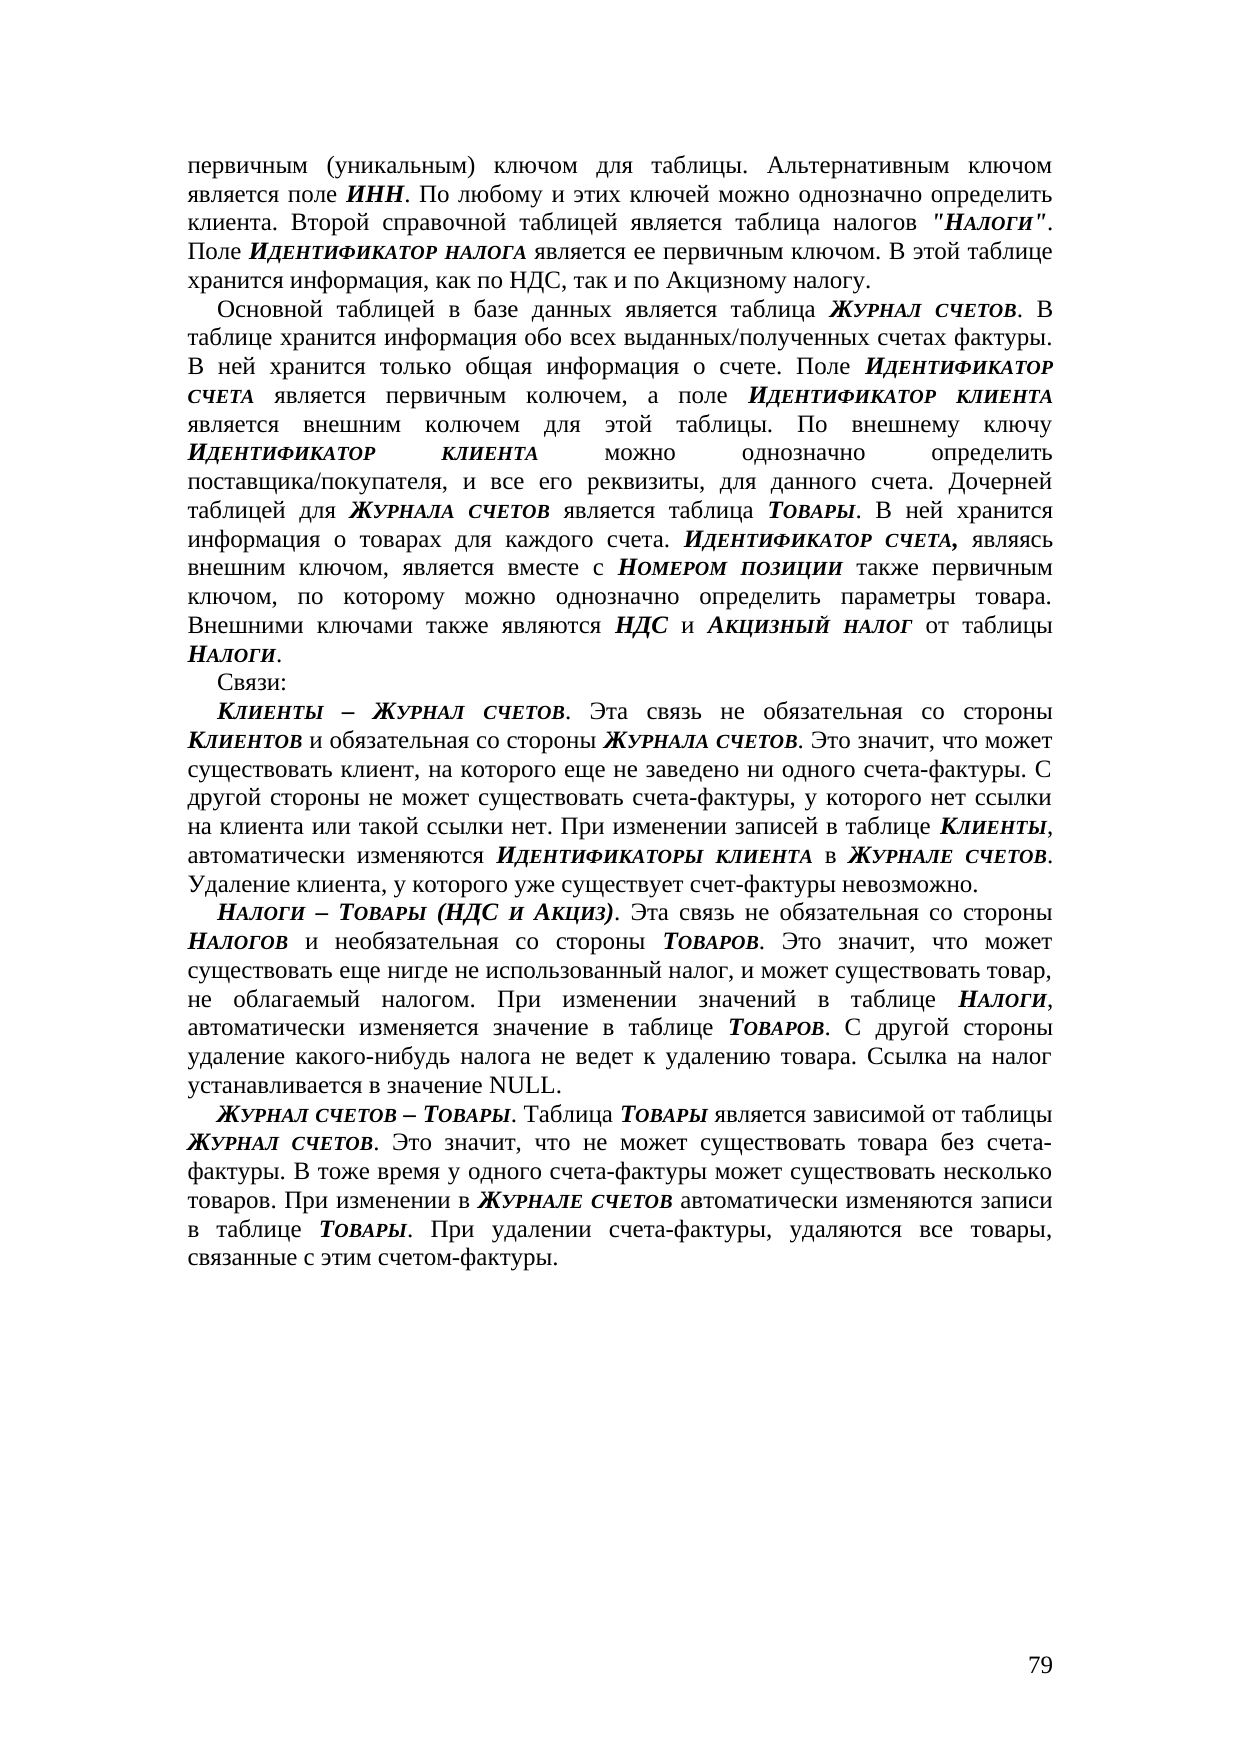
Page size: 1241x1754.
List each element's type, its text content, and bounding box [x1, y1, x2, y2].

text Связи: [187, 667, 1053, 696]
text Налоги – Товары (НДС и Акциз). Эта связь не обязательная со стороны Налогов и необязательная со стороны Товаров. Это значит, что может существовать еще нигде не использованный налог, и может существовать товар, не облагаемый налогом. При изменении значений в таблице Налоги, автоматически изменяется значение в таблице Товаров. С другой стороны удаление какого-нибудь налога не ведет к удалению товара. Ссылка на налог устанавливается в значение NULL. [187, 897, 1053, 1099]
text Клиенты – Журнал счетов. Эта связь не обязательная со стороны Клиентов и обязательная со стороны Журнала счетов. Это значит, что может существовать клиент, на которого еще не заведено ни одного счета-фактуры. С другой стороны не может существовать счета-фактуры, у которого нет ссылки на клиента или такой ссылки нет. При изменении записей в таблице Клиенты, автоматически изменяются Идентификаторы клиента в Журнале счетов. Удаление клиента, у которого уже существует счет-фактуры невозможно. [187, 696, 1053, 897]
text Основной таблицей в базе данных является таблица Журнал счетов. В таблице хранится информация обо всех выданных/полученных счетах фактуры. В ней хранится только общая информация о счете. Поле Идентификатор счета является первичным колючем, а поле Идентификатор клиента является внешним колючем для этой таблицы. По внешнему ключу Идентификатор клиента можно однозначно определить поставщика/покупателя, и все его реквизиты, для данного счета. Дочерней таблицей для Журнала счетов является таблица Товары. В ней хранится информация о товарах для каждого счета. Идентификатор счета, являясь внешним ключом, является вместе с Номером позиции также первичным ключом, по которому можно однозначно определить параметры товара. Внешними ключами также являются НДС и Акцизный налог от таблицы Налоги. [187, 294, 1053, 667]
text Журнал счетов – Товары. Таблица Товары является зависимой от таблицы Журнал счетов. Это значит, что не может существовать товара без счета-фактуры. В тоже время у одного счета-фактуры может существовать несколько товаров. При изменении в Журнале счетов автоматически изменяются записи в таблице Товары. При удалении счета-фактуры, удаляются все товары, связанные с этим счетом-фактуры. [187, 1099, 1053, 1271]
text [187, 150, 1053, 294]
